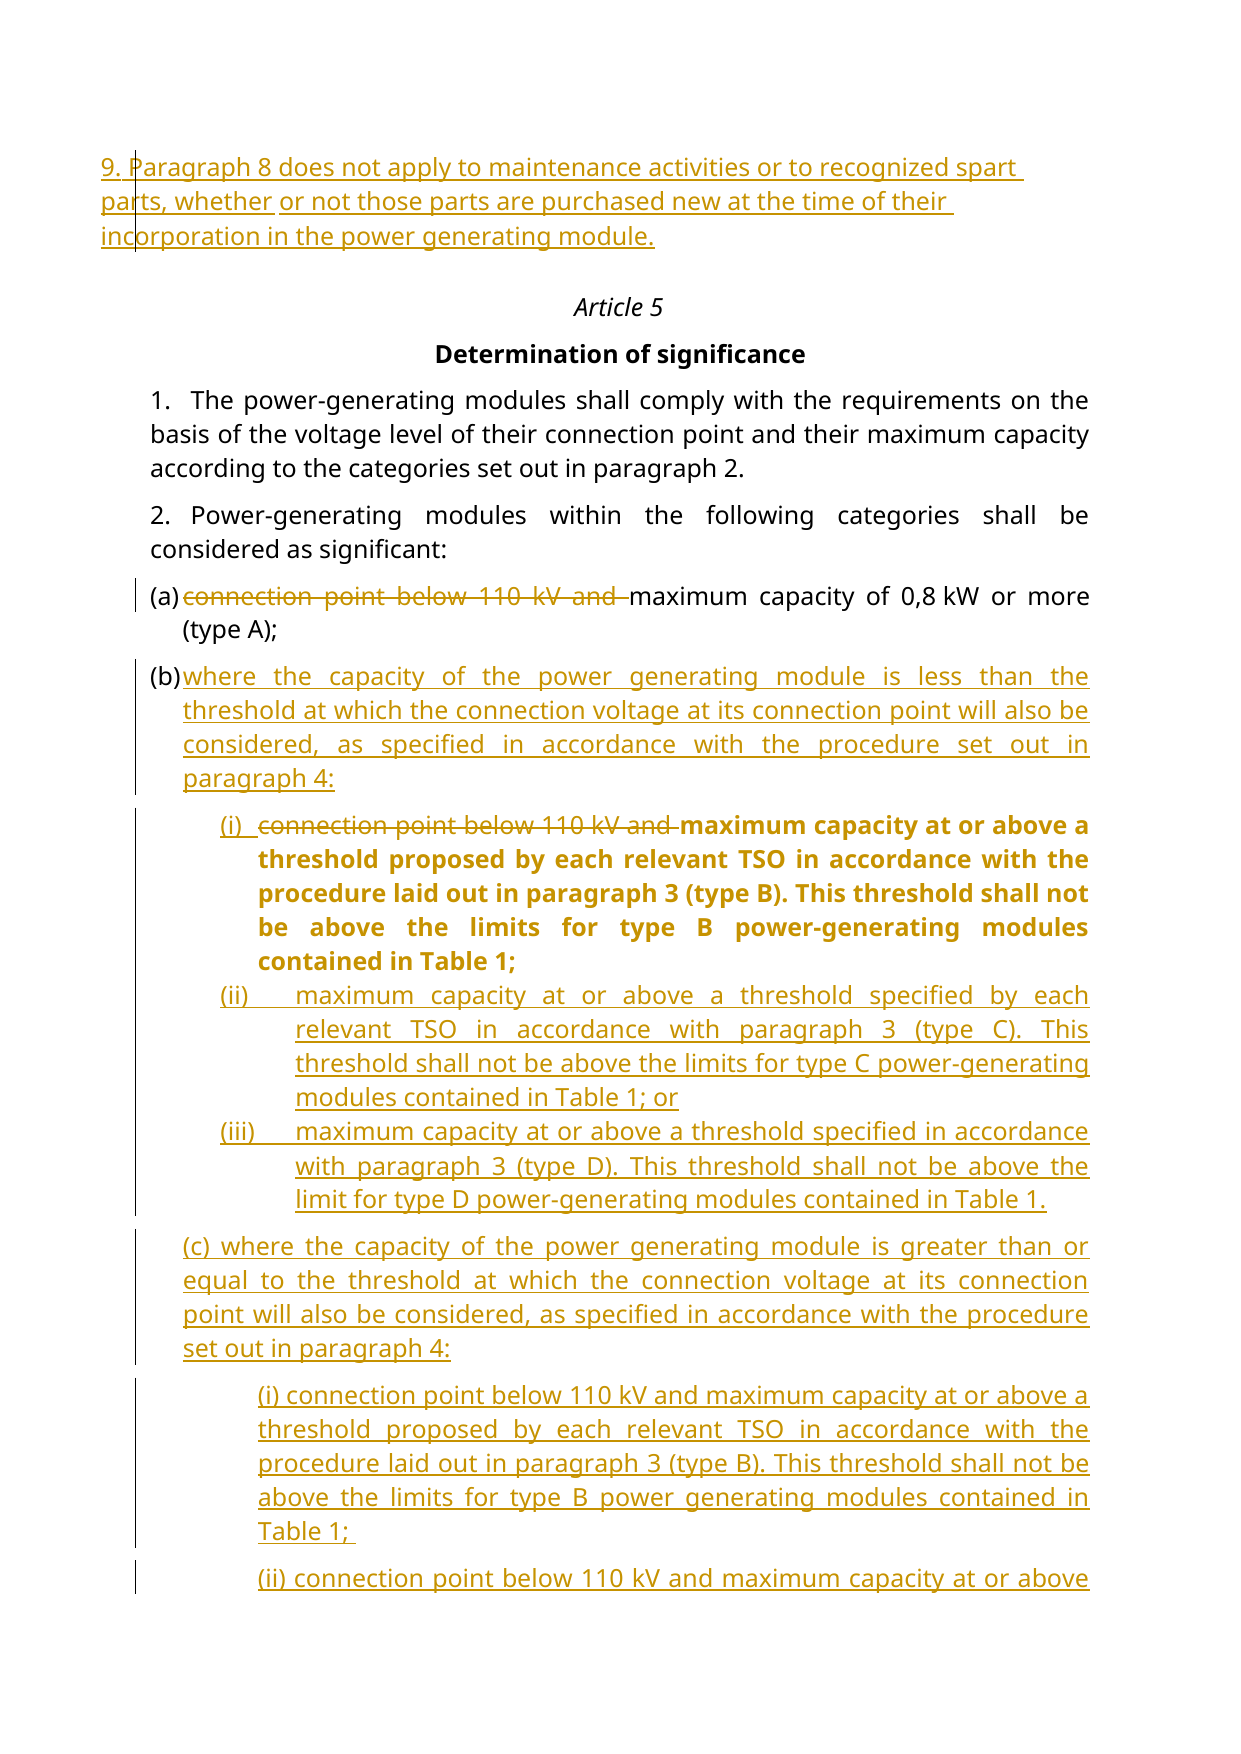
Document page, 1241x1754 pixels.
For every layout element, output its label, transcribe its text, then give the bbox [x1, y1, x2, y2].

text Article 5 [150, 290, 1090, 324]
text Determination of significance [150, 336, 1090, 370]
table_header (b) [150, 646, 183, 1594]
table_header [183, 1328, 1090, 1594]
text 2. Power-generating modules within the following categories shall be considered as significant: [150, 497, 1090, 566]
text 1. The power-generating modules shall comply with the requirements on the basis of the voltage level of their connection point and their maximum capacity according to the categories set out in paragraph 2. [150, 383, 1090, 485]
table_header (a) [150, 566, 182, 646]
table_header maximum capacity of 0,8 kW or more (type A); [182, 566, 1090, 646]
